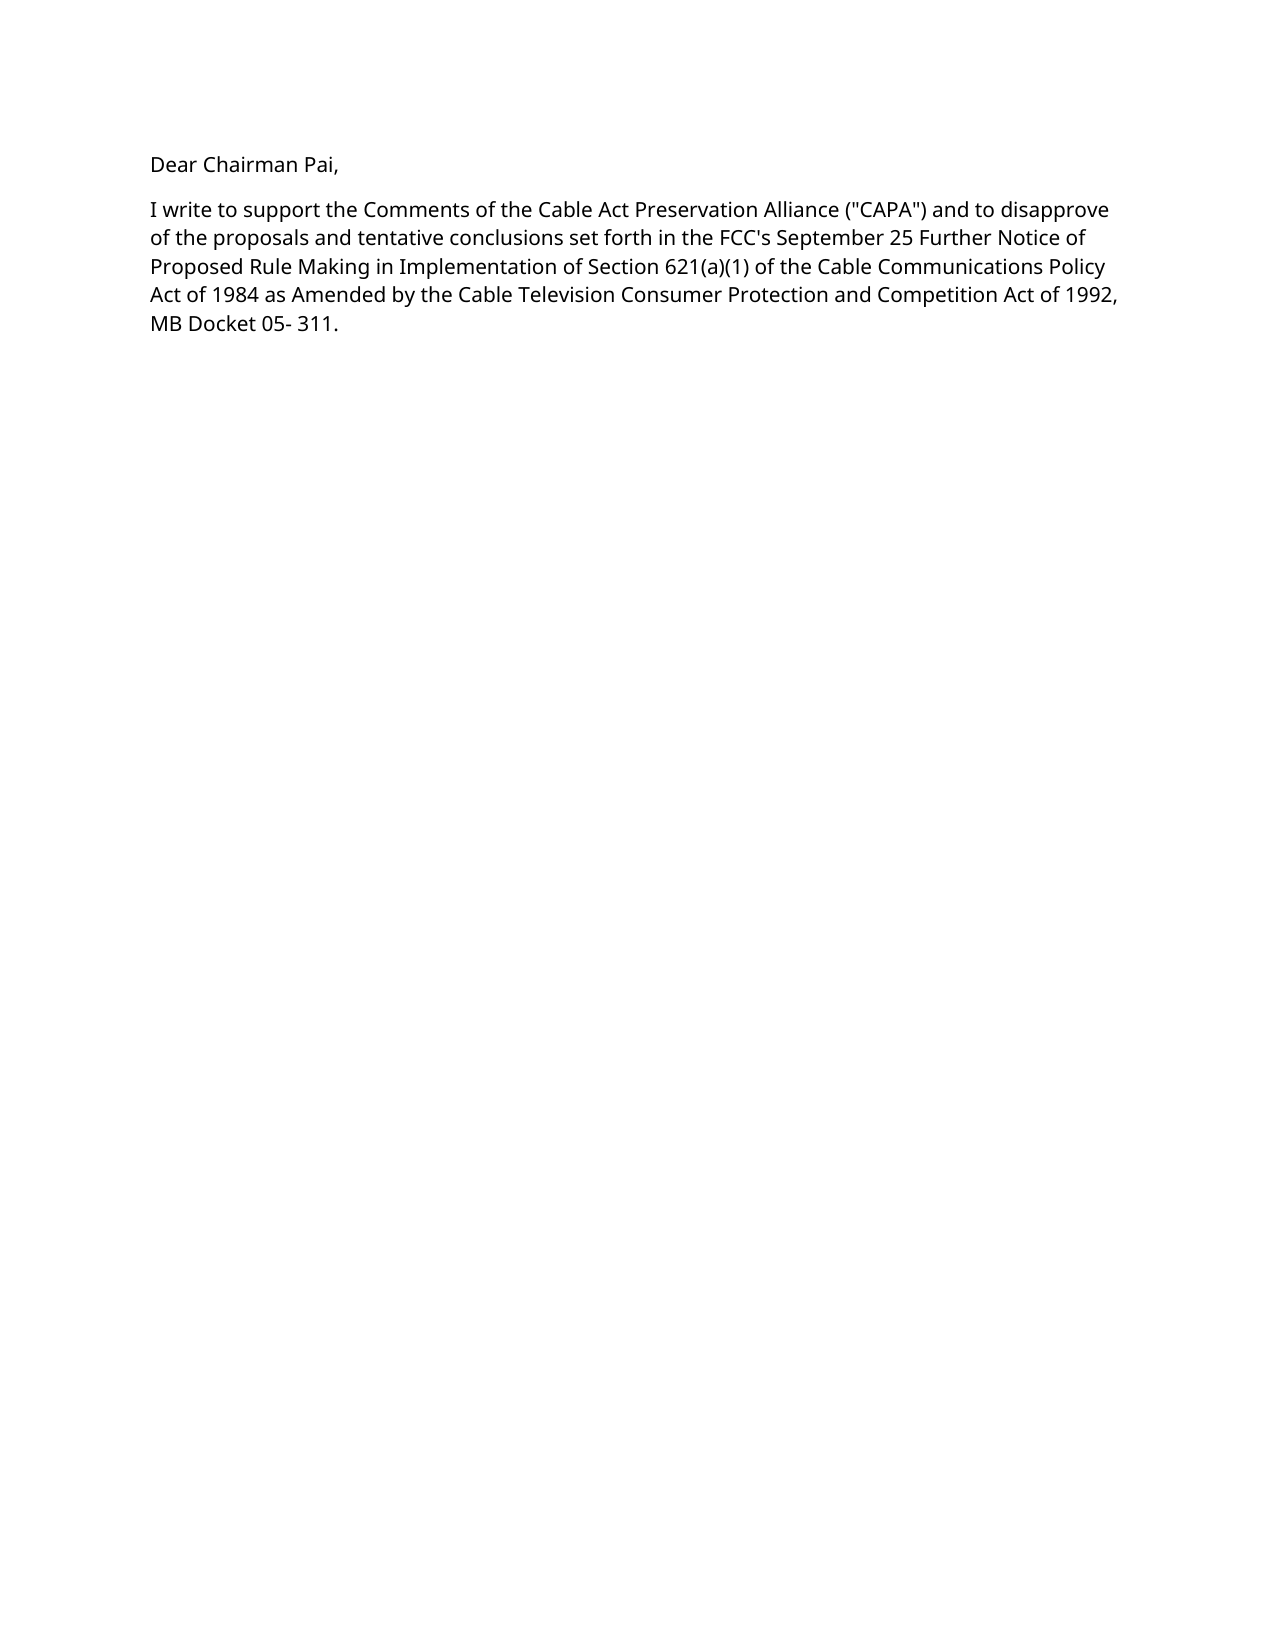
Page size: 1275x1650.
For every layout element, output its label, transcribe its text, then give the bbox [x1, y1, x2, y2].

text Dear Chairman Pai, [150, 150, 1125, 178]
text I write to support the Comments of the Cable Act Preservation Alliance ("CAPA") and to disapprove of the proposals and tentative conclusions set forth in the FCC's September 25 Further Notice of Proposed Rule Making in Implementation of Section 621(a)(1) of the Cable Communications Policy Act of 1984 as Amended by the Cable Television Consumer Protection and Competition Act of 1992, MB Docket 05- 311. [150, 195, 1125, 337]
